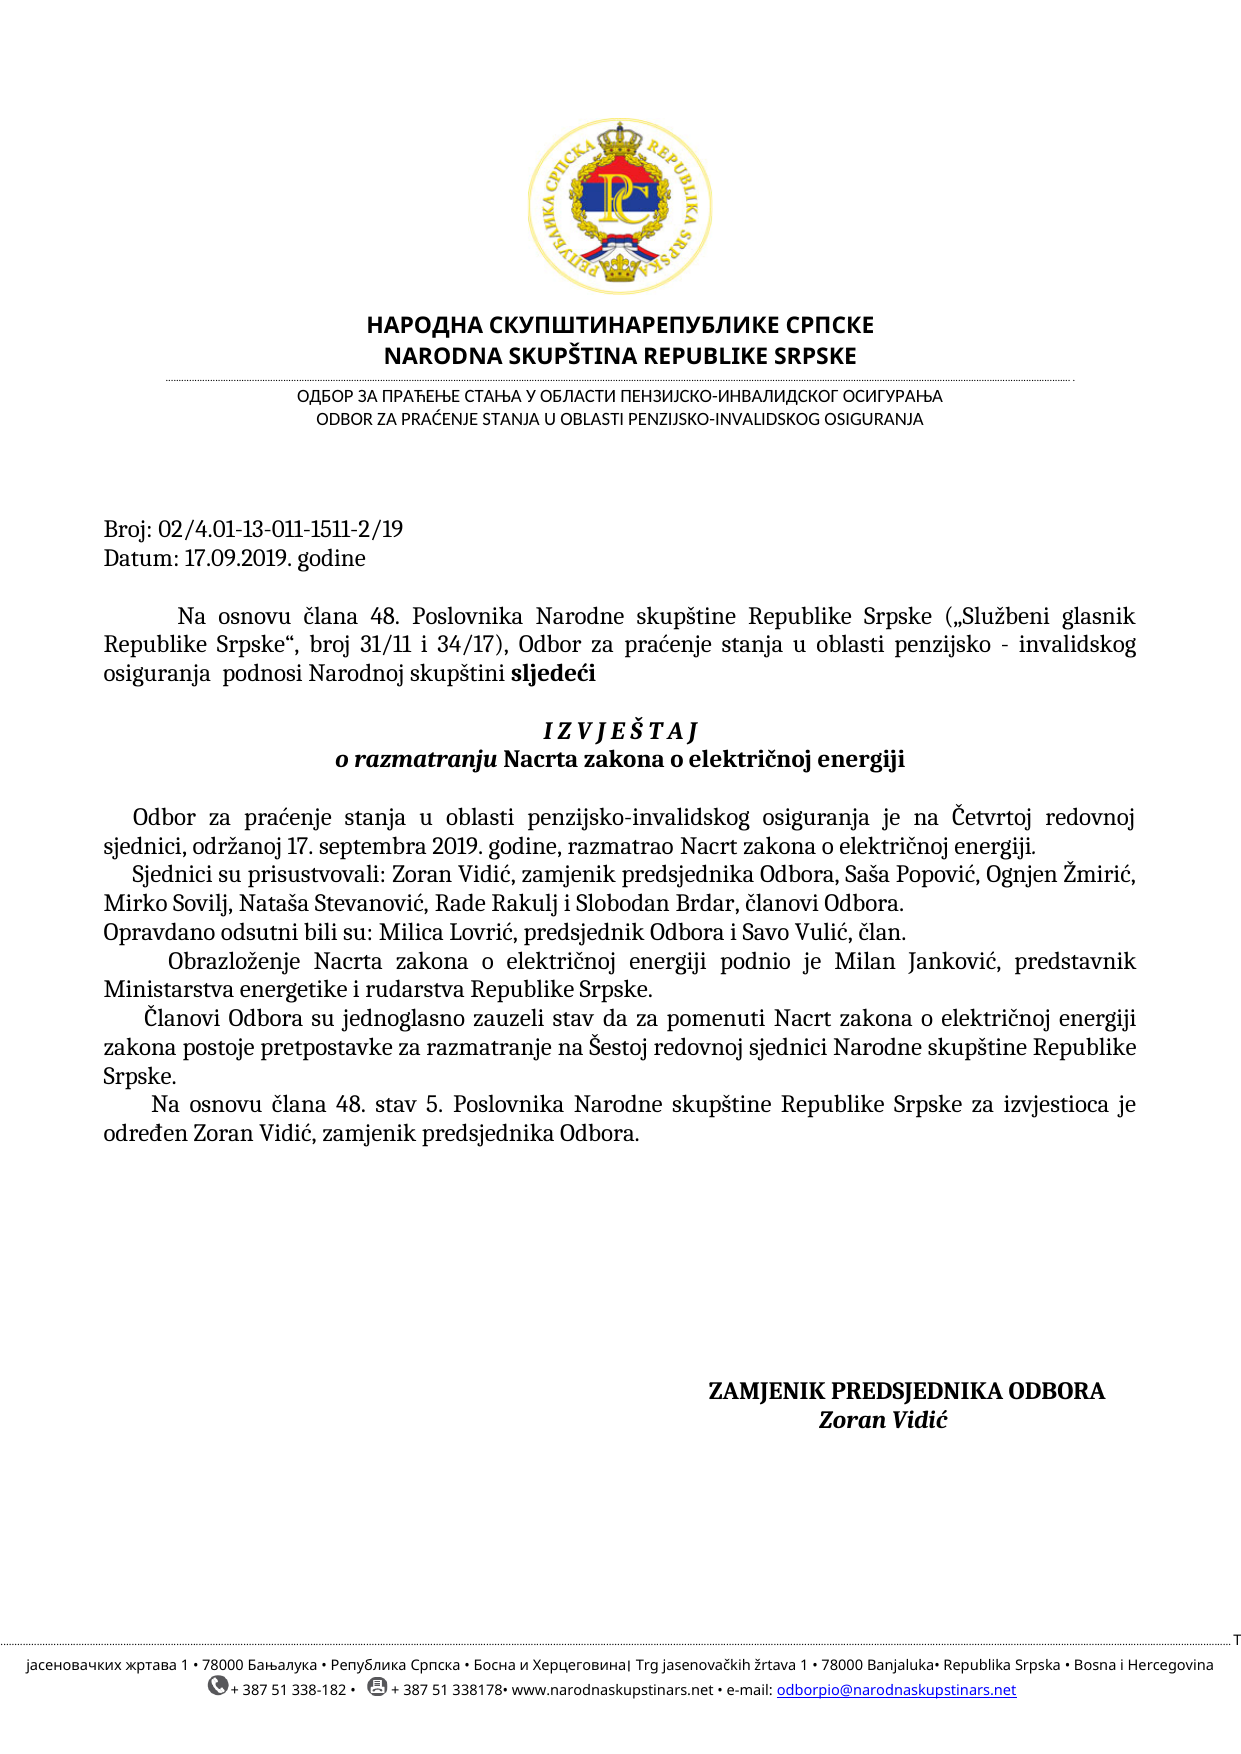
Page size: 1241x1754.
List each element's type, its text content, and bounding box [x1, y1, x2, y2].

text Odbor za praćenje stanja u oblasti penzijsko-invalidskog osiguranja je na Četvrtoj redovnoj sjednici, održanoj 17. septembra 2019. godine, razmatrao Nacrt zakona o električnoj energiji. [103, 803, 1137, 860]
text o razmatranju Nacrta zakona o električnoj energiji [103, 745, 1137, 774]
text Sjednici su prisustvovali: Zoran Vidić, zamjenik predsjednika Odbora, Saša Popović, Ognjen Žmirić, Mirko Sovilj, Nataša Stevanović, Rade Rakulj i Slobodan Brdar, članovi Odbora. [103, 860, 1137, 918]
text ZAMJENIK PREDSJEDNIKA ODBORA [103, 1377, 1137, 1406]
text Opravdano odsutni bili su: Milica Lovrić, predsjednik Odbora i Savo Vulić, član. [103, 918, 1137, 947]
text Na osnovu člana 48. Poslovnika Narodne skupštine Republike Srpske („Službeni glasnik Republike Srpske“, broj 31/11 i 34/17), Odbor za praćenje stanja u oblasti penzijsko - invalidskog osiguranja podnosi Narodnoj skupštini sljedeći [103, 602, 1137, 688]
text Broj: 02/4.01-13-011-1511-2/19 [103, 515, 1137, 544]
text Članovi Odbora su jednoglasno zauzeli stav da za pomenuti Nacrt zakona o električnoj energiji zakona postoje pretpostavke za razmatranje na Šestoj redovnoj sjednici Narodne skupštine Republike Srpske. [103, 1004, 1137, 1090]
text Zoran Vidić [103, 1406, 1137, 1435]
text Na osnovu člana 48. stav 5. Poslovnika Narodne skupštine Republike Srpske za izvjestioca je određen Zoran Vidić, zamjenik predsjednika Odbora. [103, 1090, 1137, 1148]
text I Z V J E Š T A J [103, 717, 1137, 745]
text Obrazloženje Nacrta zakona o električnoj energiji podnio je Milan Janković, predstavnik Ministarstva energetike i rudarstva Republike Srpske. [103, 947, 1137, 1004]
text Datum: 17.09.2019. godine [103, 544, 1137, 573]
